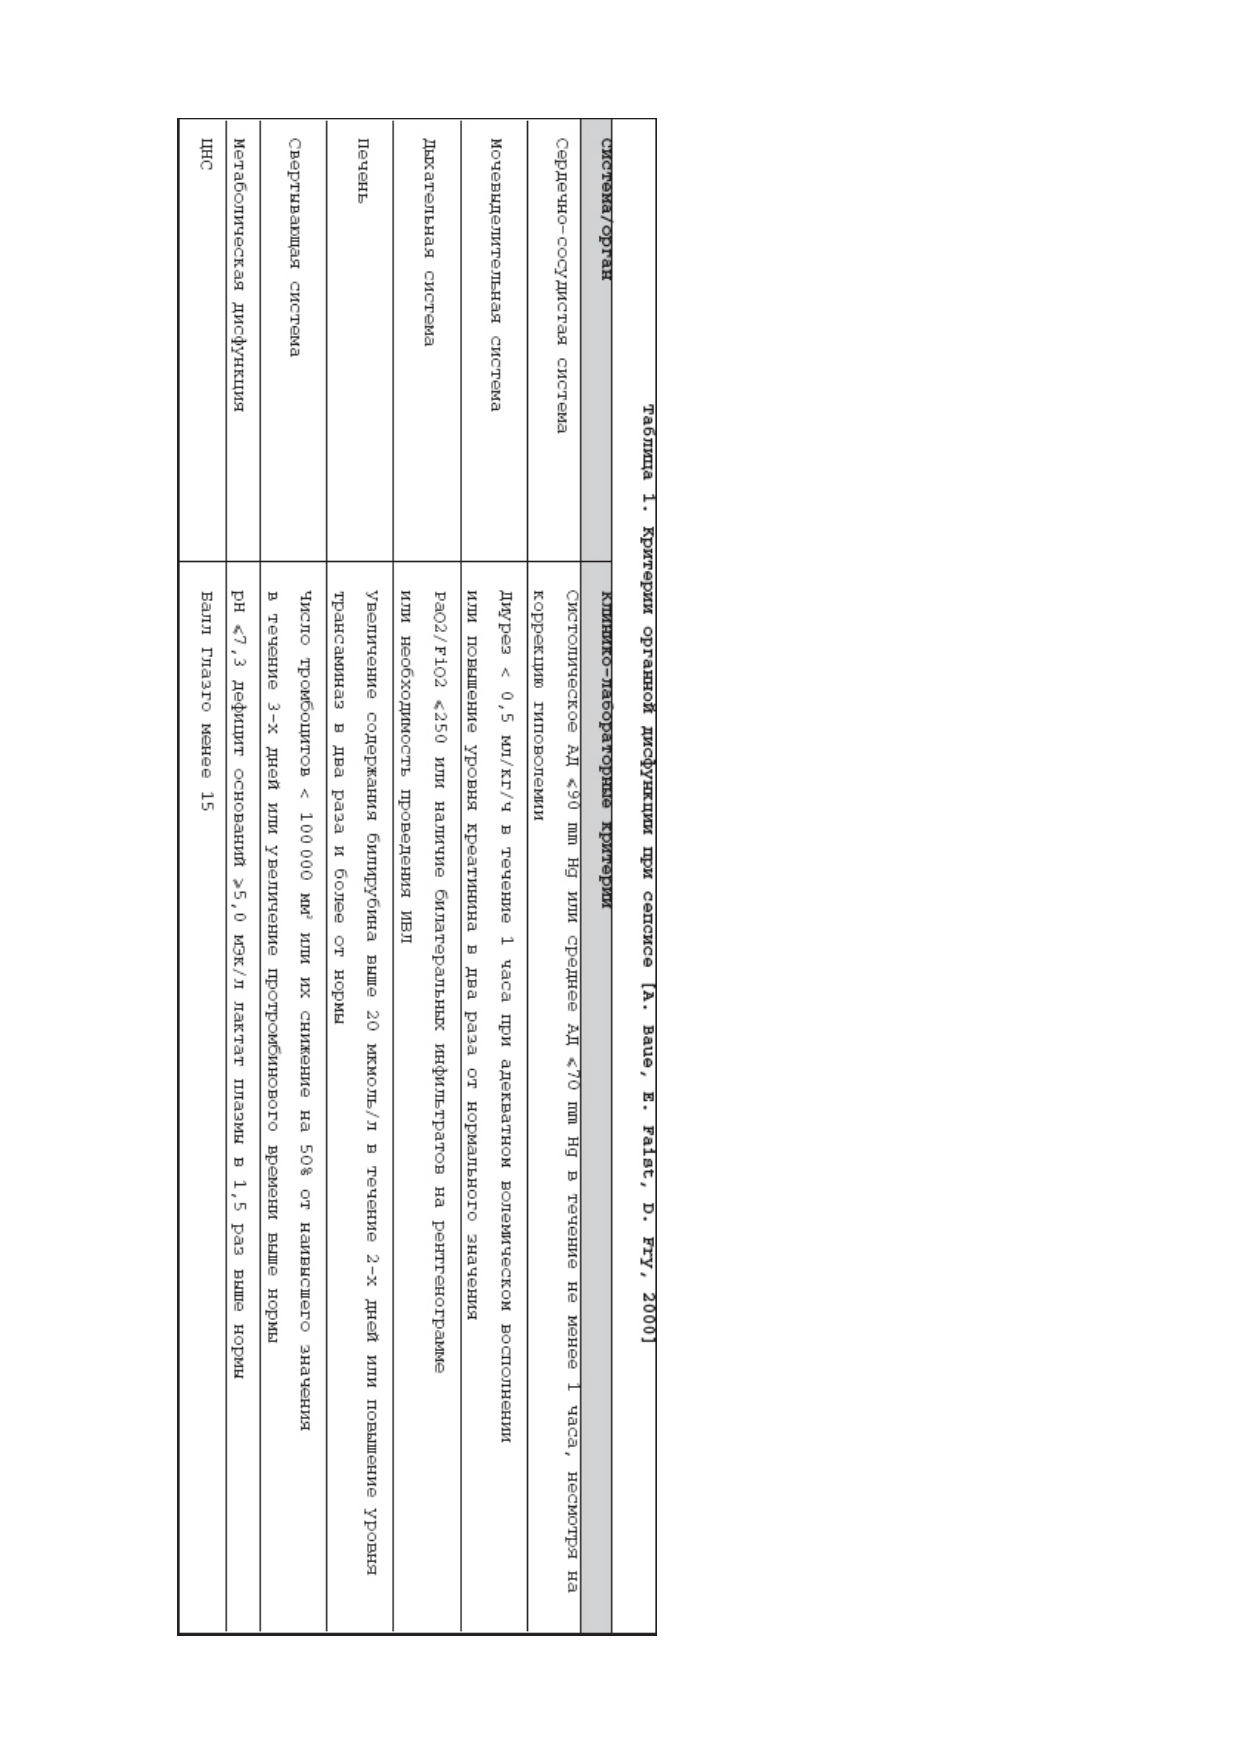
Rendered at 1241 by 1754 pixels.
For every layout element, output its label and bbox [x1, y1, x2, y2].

picture [177, 118, 657, 1636]
